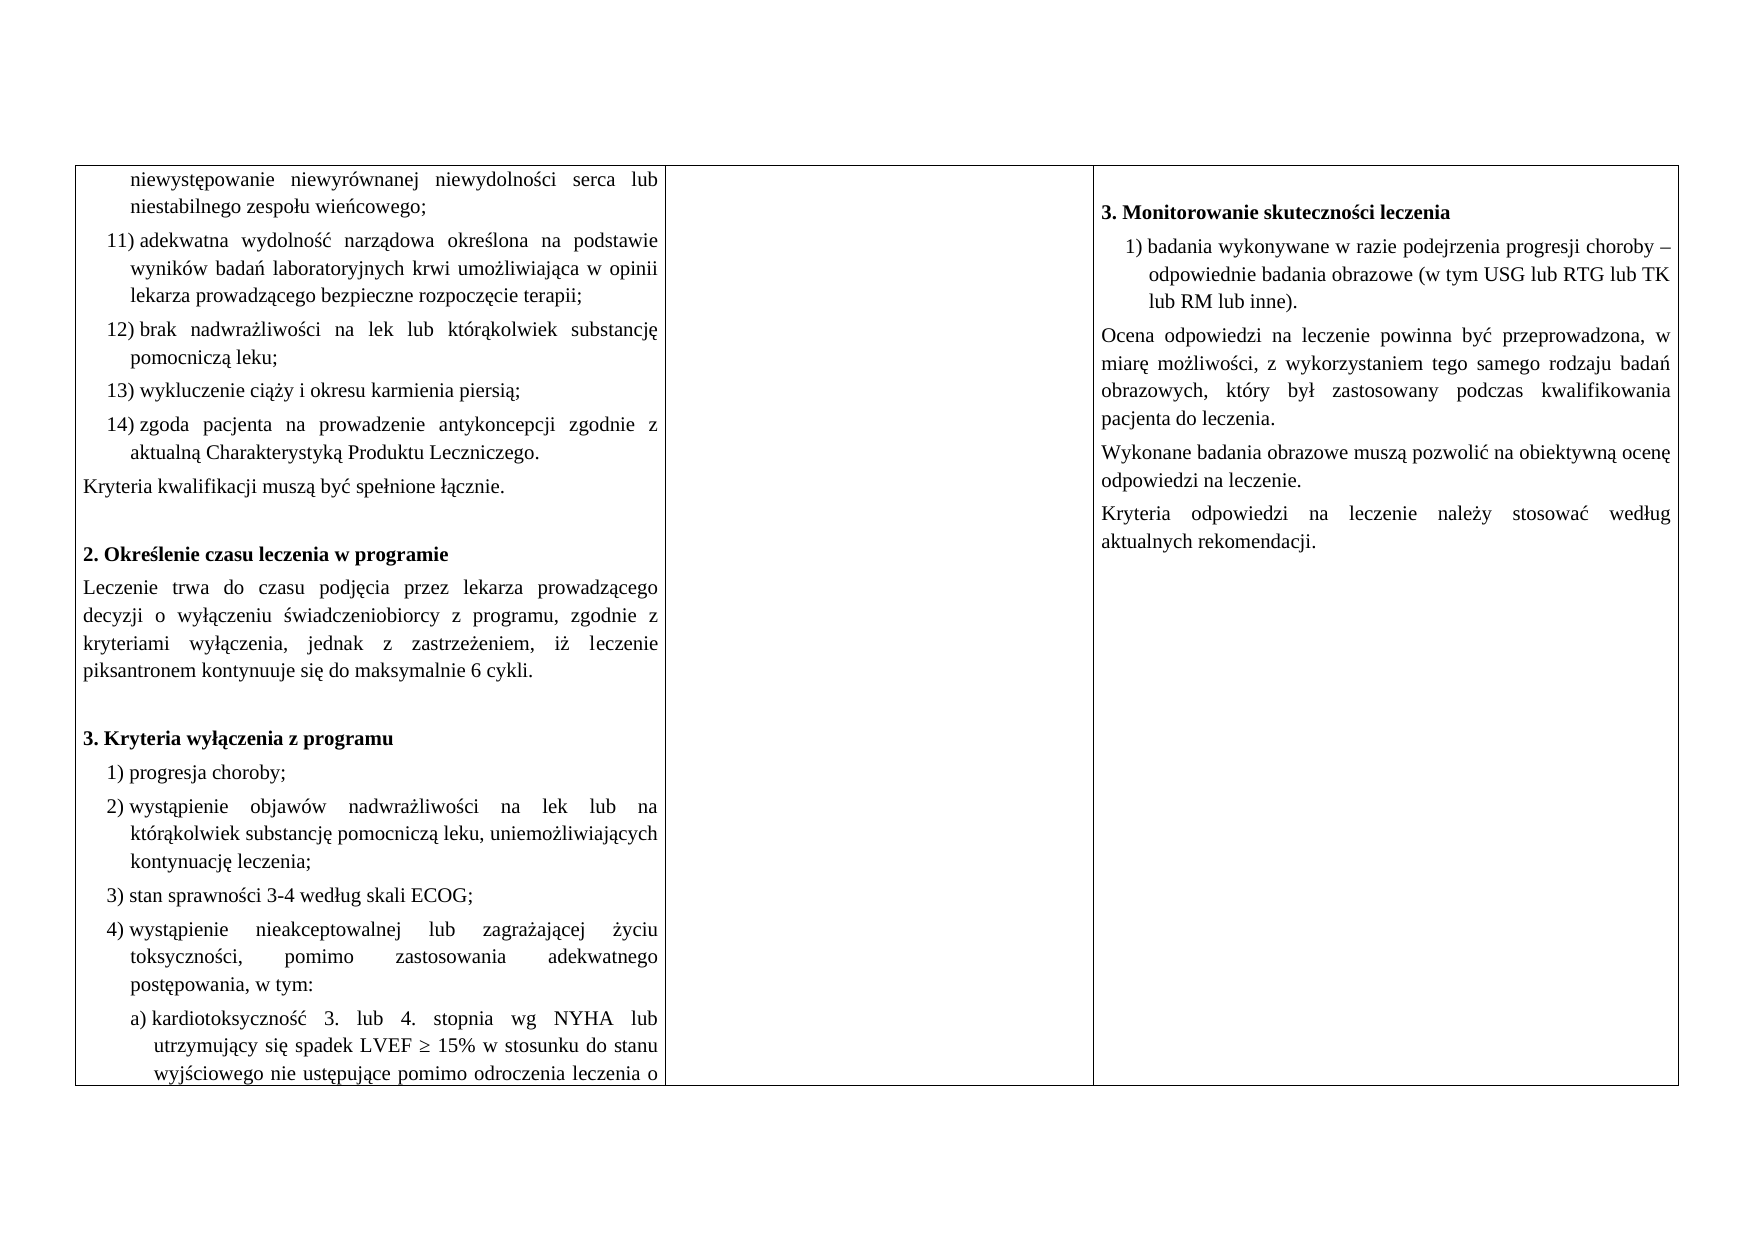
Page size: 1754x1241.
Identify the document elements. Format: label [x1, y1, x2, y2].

table_cell [666, 166, 1093, 1085]
table_cell [76, 166, 665, 1085]
table_cell [1094, 166, 1678, 1085]
